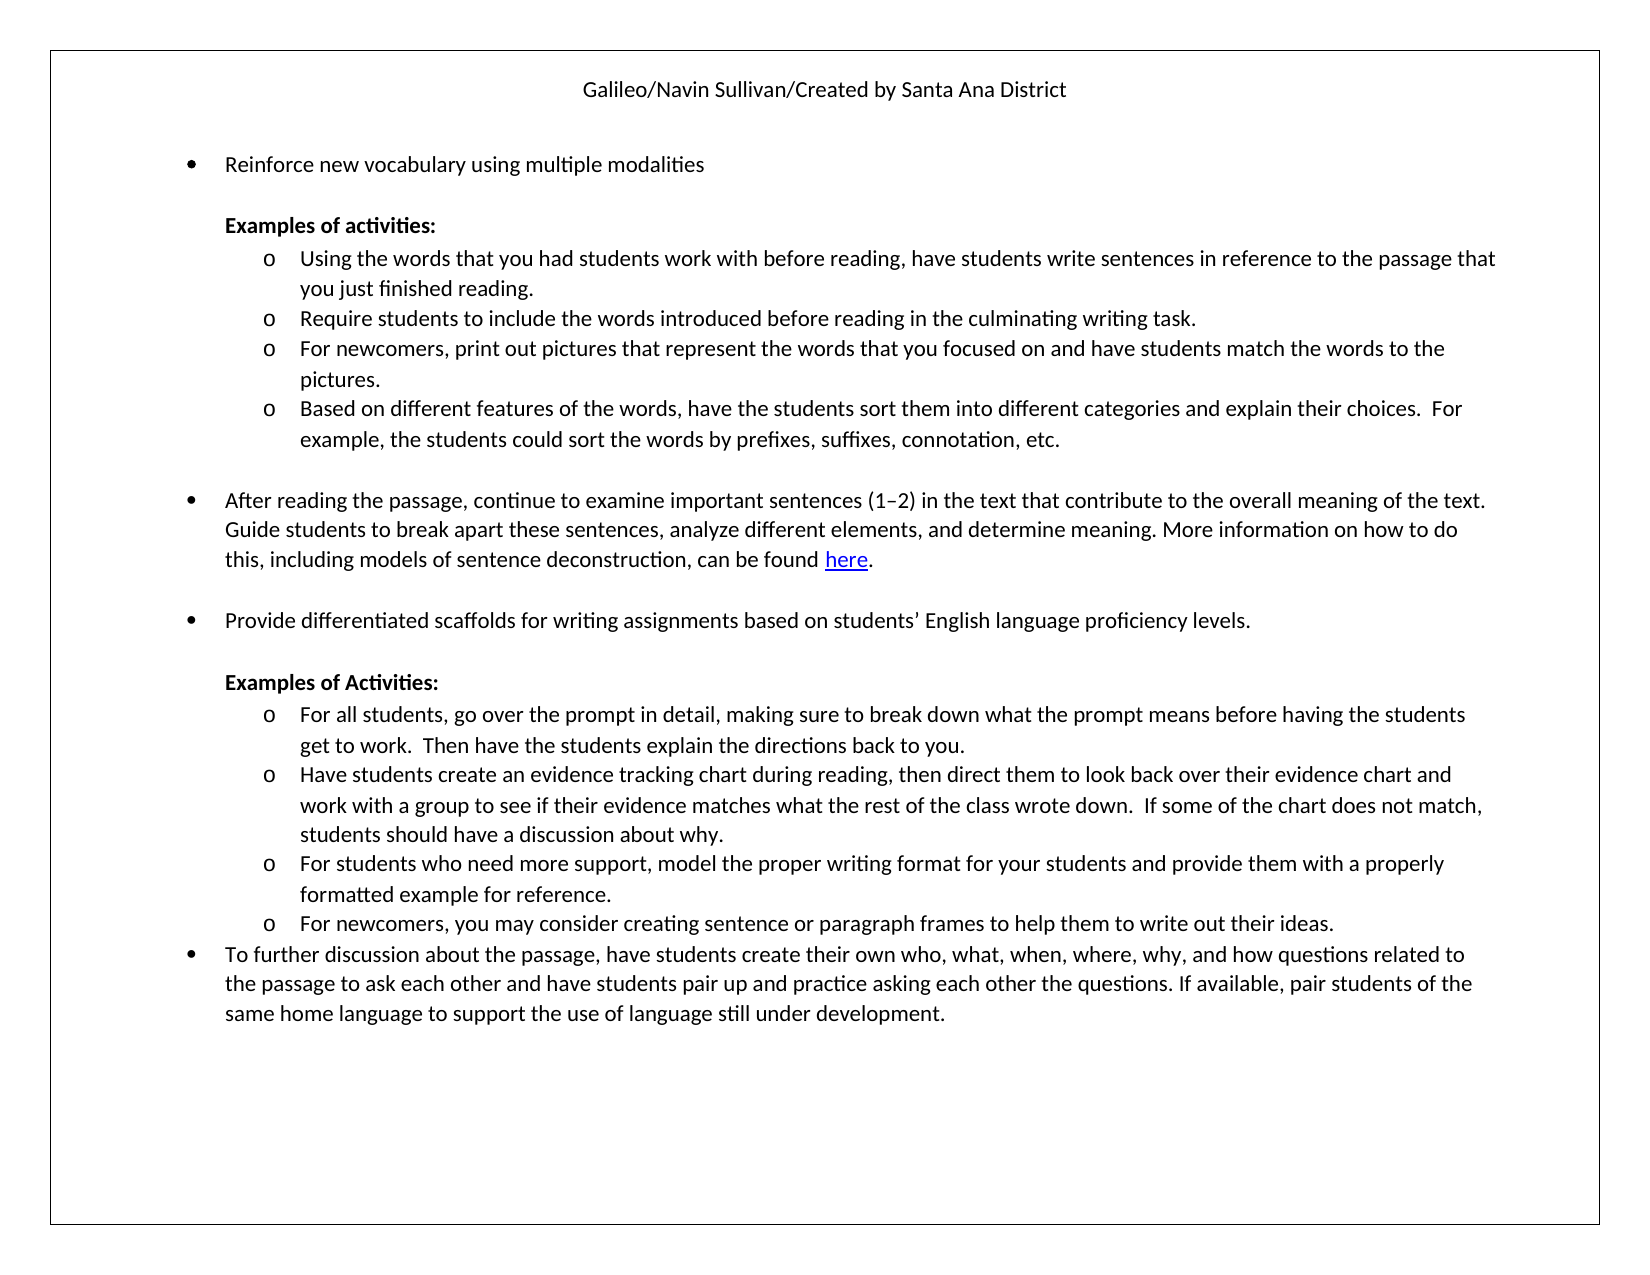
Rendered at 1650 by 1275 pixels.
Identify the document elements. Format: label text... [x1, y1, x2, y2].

list Using the words that you had students work with before reading, have students write sentences in reference to the passage that you just finished reading. [262, 244, 1500, 302]
list For all students, go over the prompt in detail, making sure to break down what the prompt means before having the students get to work. Then have the students explain the directions back to you. [262, 700, 1500, 759]
list Have students create an evidence tracking chart during reading, then direct them to look back over their evidence chart and work with a group to see if their evidence matches what the rest of the class wrote down. If some of the chart does not match, students should have a discussion about why. [262, 760, 1500, 848]
list For newcomers, print out pictures that represent the words that you focused on and have students match the words to the pictures. [262, 334, 1500, 393]
list Examples of activities: [225, 212, 1500, 239]
list After reading the passage, continue to examine important sentences (1–2) in the text that contribute to the overall meaning of the text. Guide students to break apart these sentences, analyze different elements, and determine meaning. More information on how to do this, including models of sentence deconstruction, can be found here. [187, 486, 1500, 573]
list Examples of Activities: [225, 668, 1500, 696]
list To further discussion about the passage, have students create their own who, what, when, where, why, and how questions related to the passage to ask each other and have students pair up and practice asking each other the questions. If available, pair students of the same home language to support the use of language still under development. [187, 940, 1500, 1027]
list Reinforce new vocabulary using multiple modalities [187, 150, 1500, 178]
list Provide differentiated scaffolds for writing assignments based on students’ English language proficiency levels. [187, 607, 1500, 634]
list Based on different features of the words, have the students sort them into different categories and explain their choices. For example, the students could sort the words by prefixes, suffixes, connotation, etc. [262, 394, 1500, 453]
list For newcomers, you may consider creating sentence or paragraph frames to help them to write out their ideas. [262, 909, 1500, 938]
list Require students to include the words introduced before reading in the culminating writing task. [262, 304, 1500, 333]
list For students who need more support, model the proper writing format for your students and provide them with a properly formatted example for reference. [262, 849, 1500, 908]
